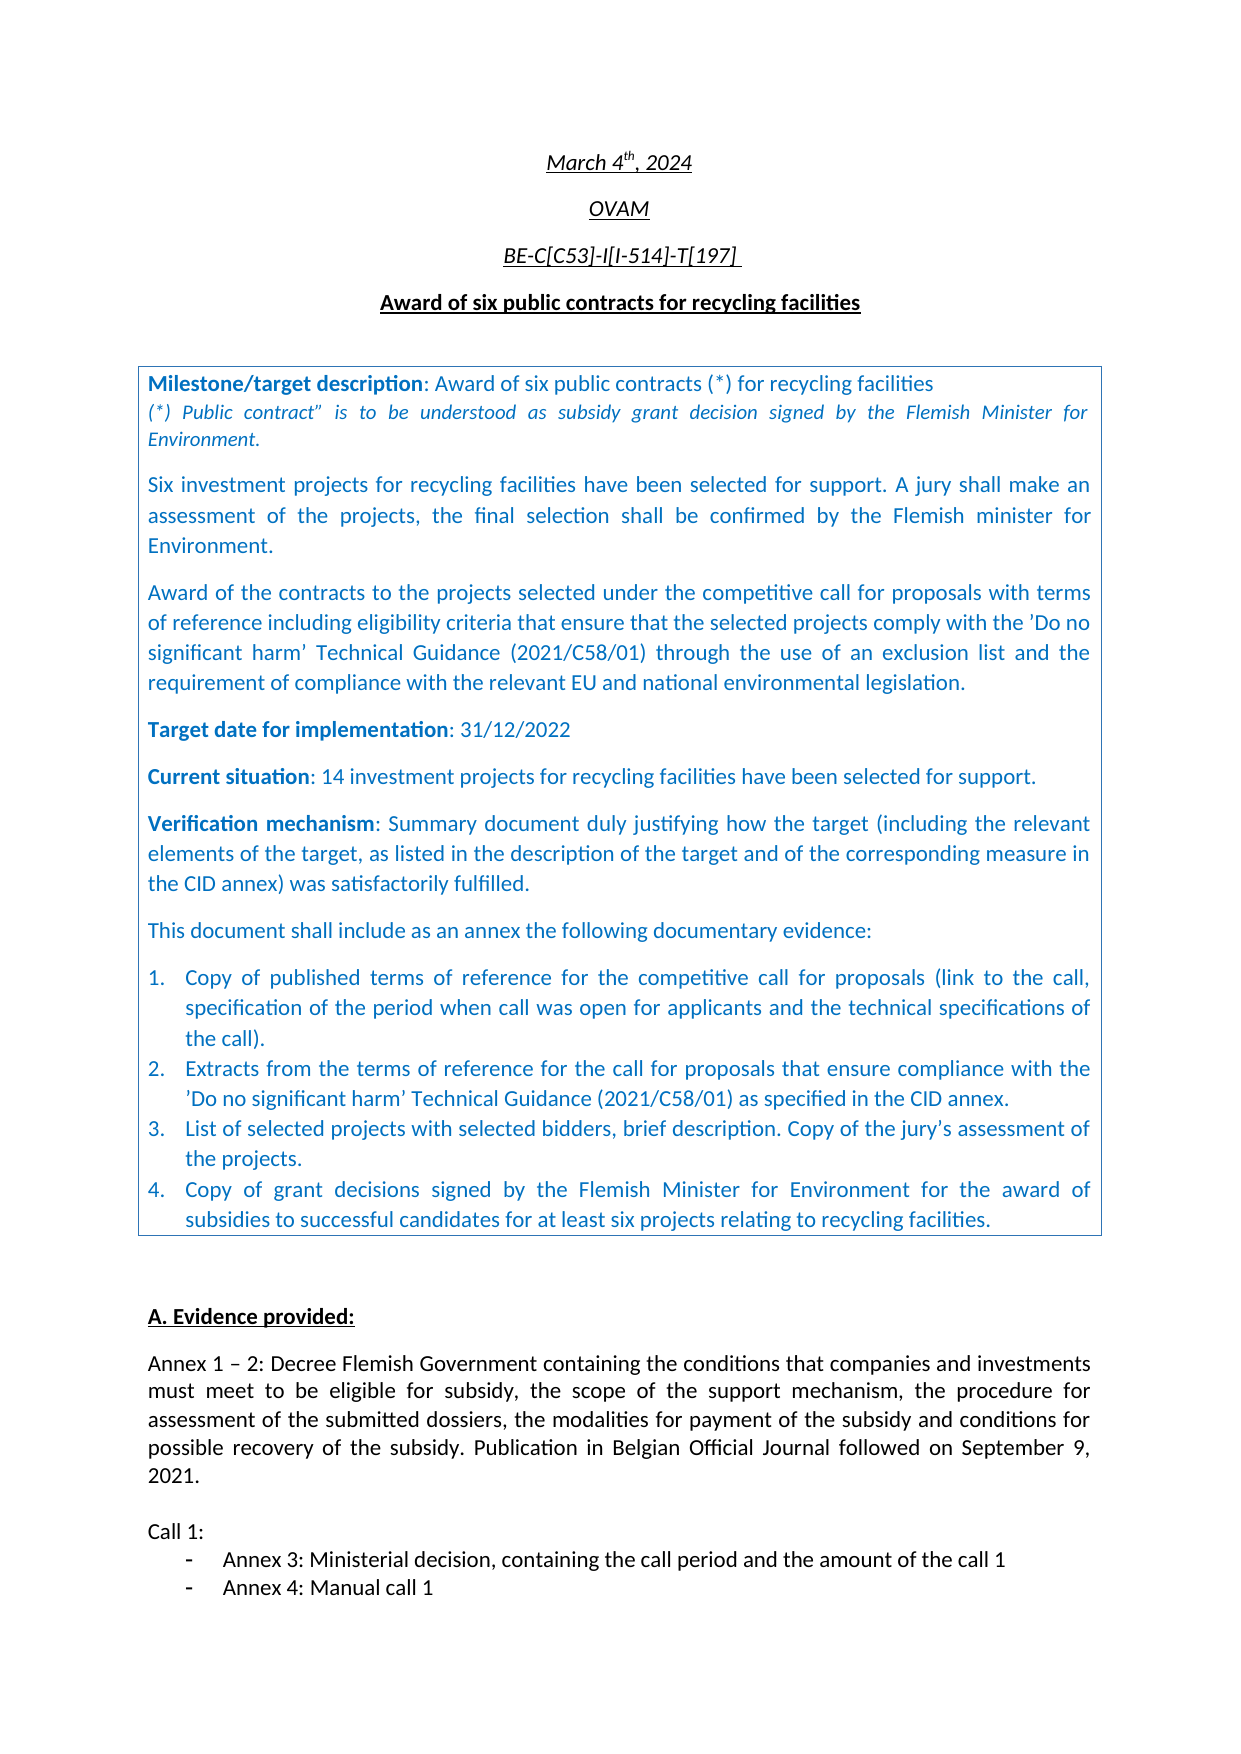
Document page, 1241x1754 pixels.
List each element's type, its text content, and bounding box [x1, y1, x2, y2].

text Six investment projects for recycling facilities have been selected for support. A jury shall make an assessment of the projects, the final selection shall be confirmed by the Flemish minister for Environment. [139, 467, 1101, 559]
list Annex 3: Ministerial decision, containing the call period and the amount of the call 1 [185, 1545, 1092, 1573]
list Extracts from the terms of reference for the call for proposals that ensure compliance with the ’Do no significant harm’ Technical Guidance (2021/C58/01) as specified in the CID annex. [139, 1051, 1101, 1111]
text This document shall include as an annex the following documentary evidence: [139, 913, 1101, 944]
text BE-C[C53]-I[I-514]-T[197] [148, 241, 1092, 269]
list Copy of published terms of reference for the competitive call for proposals (link to the call, specification of the period when call was open for applicants and the technical specifications of the call). [139, 960, 1101, 1051]
text Current situation: 14 investment projects for recycling facilities have been selected for support. [139, 759, 1101, 790]
list Copy of grant decisions signed by the Flemish Minister for Environment for the award of subsidies to successful candidates for at least six projects relating to recycling facilities. [139, 1172, 1101, 1235]
text Milestone/target description: Award of six public contracts (*) for recycling facilities [139, 367, 1101, 396]
text A. Evidence provided: [148, 1302, 1092, 1330]
text Award of six public contracts for recycling facilities [148, 288, 1092, 316]
text Verification mechanism: Summary document duly justifying how the target (including the relevant elements of the target, as listed in the description of the target and of the corresponding measure in the CID annex) was satisfactorily fulfilled. [139, 806, 1101, 897]
text March 4th, 2024 [148, 148, 1092, 176]
text (*) Public contract” is to be understood as subsidy grant decision signed by the Flemish Minister for Environment. [139, 396, 1101, 452]
text OVAM [148, 194, 1092, 223]
text Call 1: [148, 1517, 1092, 1545]
text Annex 1 – 2: Decree Flemish Government containing the conditions that companies and investments must meet to be eligible for subsidy, the scope of the support mechanism, the procedure for assessment of the submitted dossiers, the modalities for payment of the subsidy and conditions for possible recovery of the subsidy. Publication in Belgian Official Journal followed on September 9, 2021. [148, 1349, 1092, 1489]
list Annex 4: Manual call 1 [185, 1573, 1092, 1601]
text Target date for implementation: 31/12/2022 [139, 712, 1101, 743]
text Award of the contracts to the projects selected under the competitive call for proposals with terms of reference including eligibility criteria that ensure that the selected projects comply with the ’Do no significant harm’ Technical Guidance (2021/C58/01) through the use of an exclusion list and the requirement of compliance with the relevant EU and national environmental legislation. [139, 575, 1101, 696]
list List of selected projects with selected bidders, brief description. Copy of the jury’s assessment of the projects. [139, 1111, 1101, 1172]
